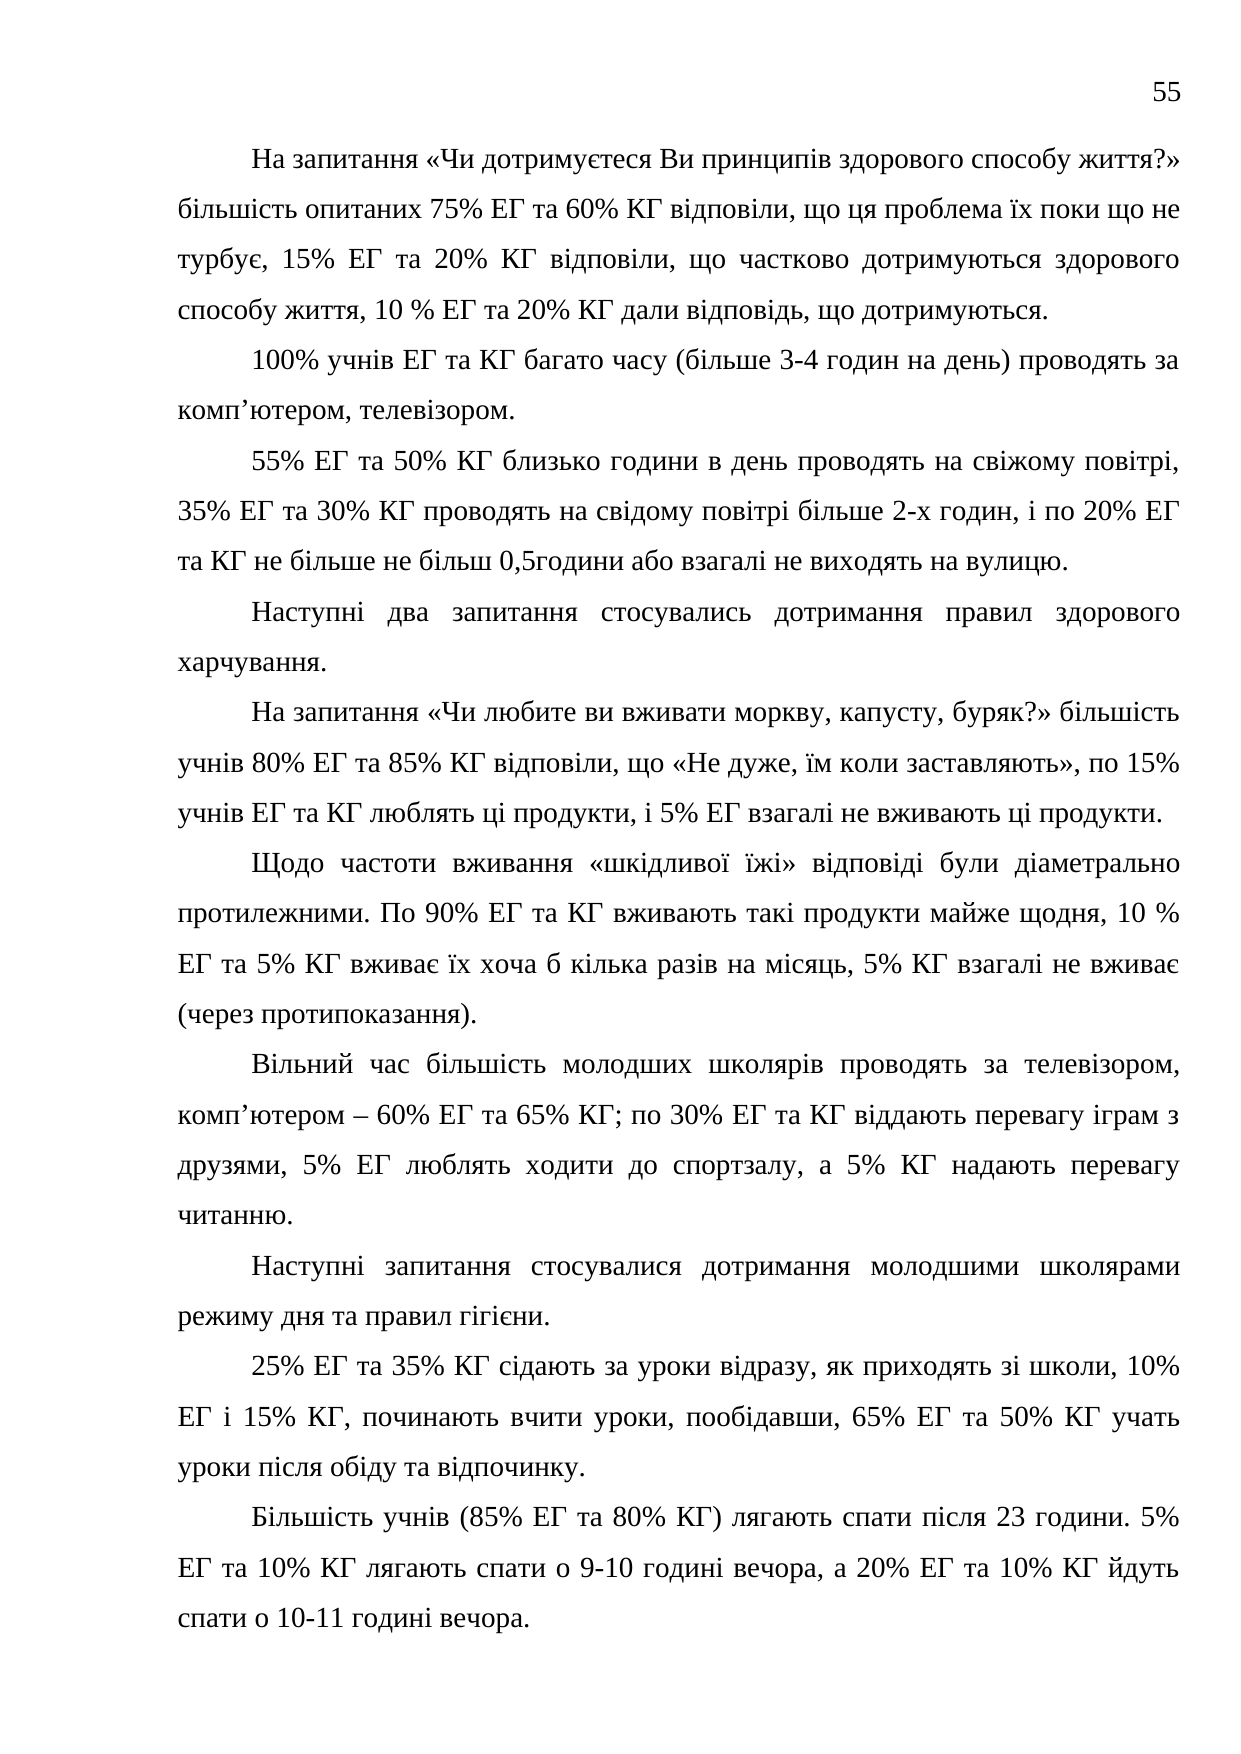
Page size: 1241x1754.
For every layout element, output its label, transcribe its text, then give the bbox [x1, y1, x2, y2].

text 55% ЕГ та 50% КГ близько години в день проводять на свіжому повітрі, 35% ЕГ та 30% КГ проводять на свідому повітрі більше 2-х годин, і по 20% ЕГ та КГ не більше не більш 0,5години або взагалі не виходять на вулицю. [177, 443, 1181, 577]
text На запитання «Чи любите ви вживати моркву, капусту, буряк?» більшість учнів 80% ЕГ та 85% КГ відповіли, що «Не дуже, їм коли заставляють», по 15% учнів ЕГ та КГ люблять ці продукти, і 5% ЕГ взагалі не вживають ці продукти. [177, 694, 1181, 828]
text Наступні два запитання стосувались дотримання правил здорового харчування. [177, 594, 1181, 678]
text Вільний час більшість молодших школярів проводять за телевізором, комп’ютером – 60% ЕГ та 65% КГ; по 30% ЕГ та КГ віддають перевагу іграм з друзями, 5% ЕГ люблять ходити до спортзалу, а 5% КГ надають перевагу читанню. [177, 1047, 1181, 1231]
text 100% учнів ЕГ та КГ багато часу (більше 3-4 годин на день) проводять за комп’ютером, телевізором. [177, 342, 1181, 426]
text 25% ЕГ та 35% КГ сідають за уроки відразу, як приходять зі школи, 10% ЕГ і 15% КГ, починають вчити уроки, пообідавши, 65% ЕГ та 50% КГ учать уроки після обіду та відпочинку. [177, 1348, 1181, 1483]
text Більшість учнів (85% ЕГ та 80% КГ) лягають спати після 23 години. 5% ЕГ та 10% КГ лягають спати о 9-10 годині вечора, а 20% ЕГ та 10% КГ йдуть спати о 10-11 годині вечора. [177, 1499, 1181, 1633]
text На запитання «Чи дотримуєтеся Ви принципів здорового способу життя?» більшість опитаних 75% ЕГ та 60% КГ відповіли, що ця проблема їх поки що не турбує, 15% ЕГ та 20% КГ відповіли, що частково дотримуються здорового способу життя, 10 % ЕГ та 20% КГ дали відповідь, що дотримуються. [177, 141, 1181, 325]
text Наступні запитання стосувалися дотримання молодшими школярами режиму дня та правил гігієни. [177, 1248, 1181, 1332]
text Щодо частоти вживання «шкідливої їжі» відповіді були діаметрально протилежними. По 90% ЕГ та КГ вживають такі продукти майже щодня, 10 % ЕГ та 5% КГ вживає їх хоча б кілька разів на місяць, 5% КГ взагалі не вживає (через протипоказання). [177, 845, 1181, 1030]
